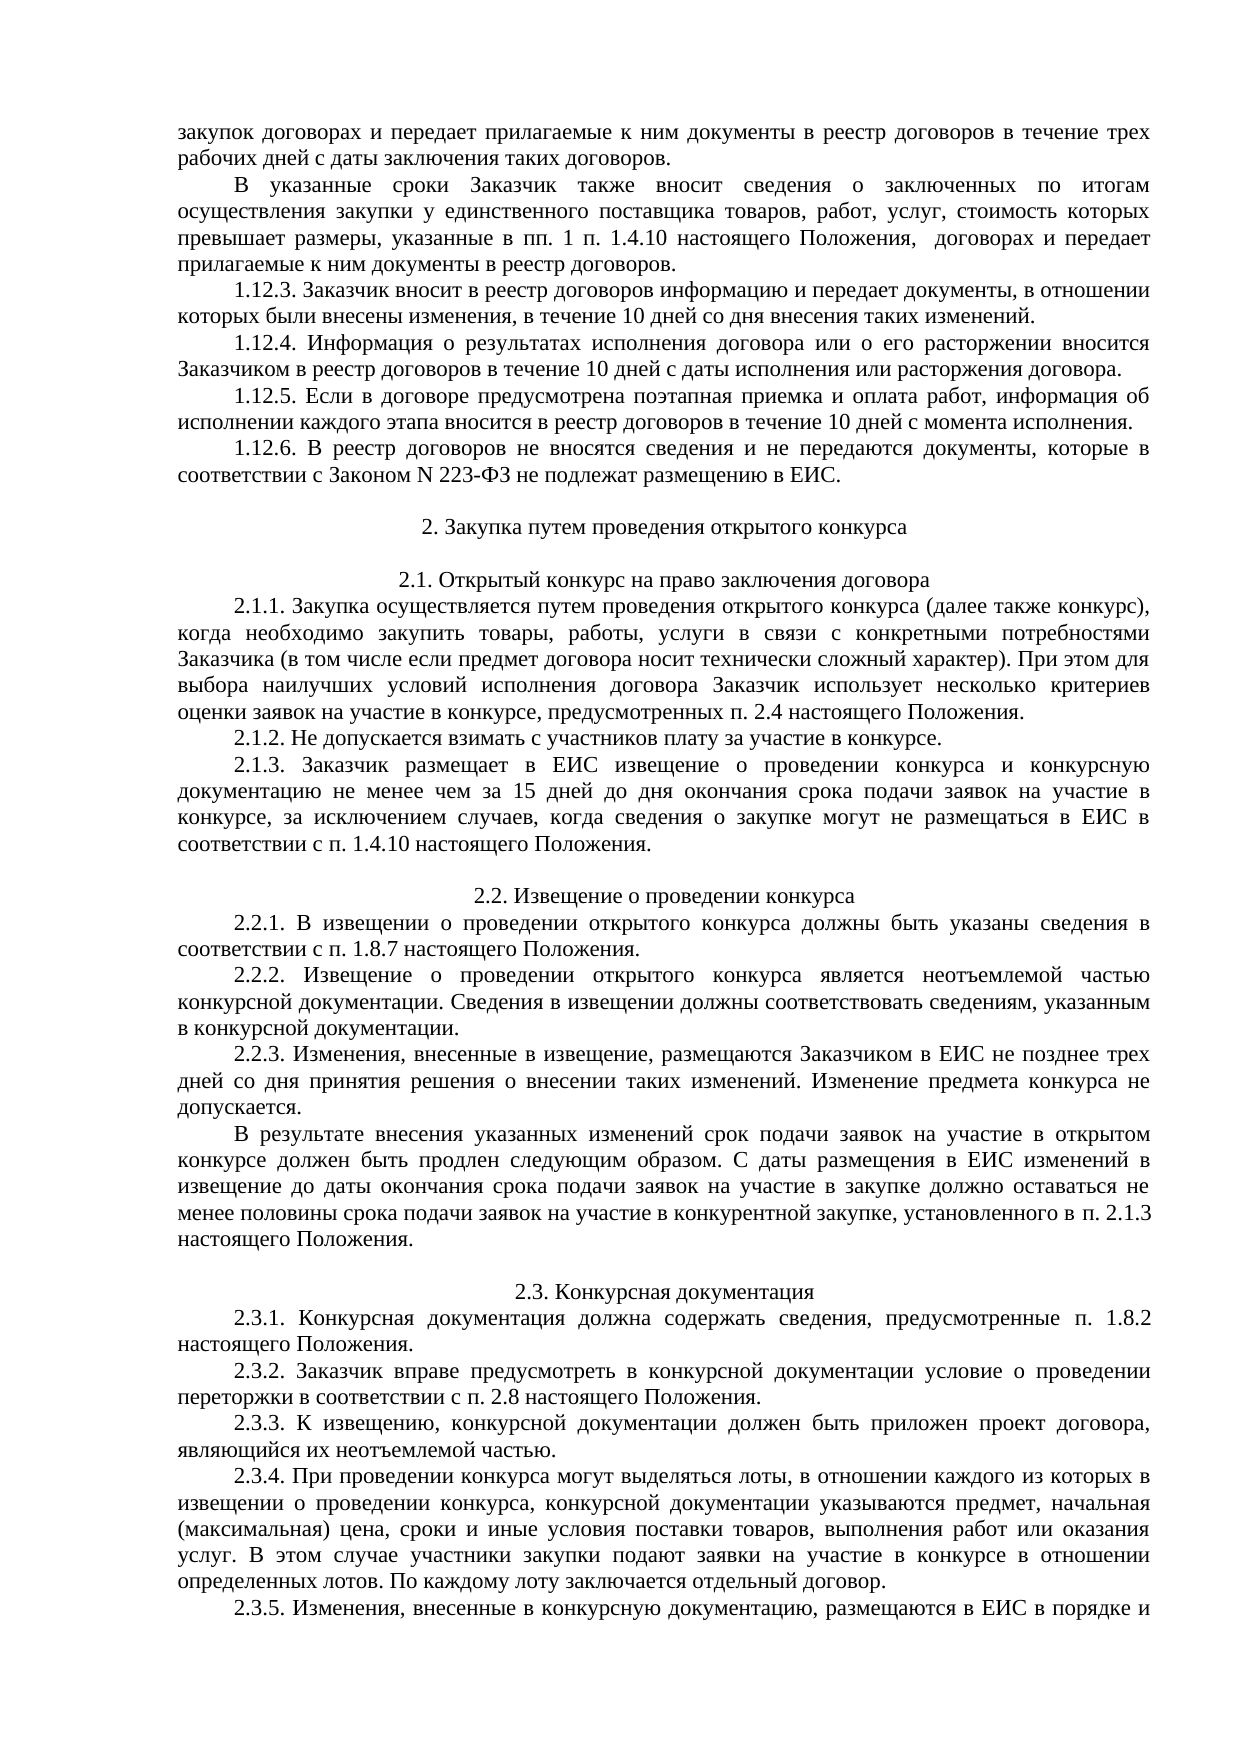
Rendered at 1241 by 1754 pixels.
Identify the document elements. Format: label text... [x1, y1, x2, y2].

text 2.1.2. Не допускается взимать с участников плату за участие в конкурсе. [177, 724, 1152, 751]
text В результате внесения указанных изменений срок подачи заявок на участие в открытом конкурсе должен быть продлен следующим образом. С даты размещения в ЕИС изменений в извещение до даты окончания срока подачи заявок на участие в закупке должно оставаться не менее половины срока подачи заявок на участие в конкурентной закупке, установленного в п. 2.1.3 настоящего Положения. [177, 1119, 1152, 1251]
text 2.2.2. Извещение о проведении открытого конкурса является неотъемлемой частью конкурсной документации. Сведения в извещении должны соответствовать сведениям, указанным в конкурсной документации. [177, 961, 1152, 1041]
text 2.2.1. В извещении о проведении открытого конкурса должны быть указаны сведения в соответствии с п. 1.8.7 настоящего Положения. [177, 909, 1152, 961]
text 2.3.4. При проведении конкурса могут выделяться лоты, в отношении каждого из которых в извещении о проведении конкурса, конкурсной документации указываются предмет, начальная (максимальная) цена, сроки и иные условия поставки товаров, выполнения работ или оказания услуг. В этом случае участники закупки подают заявки на участие в конкурсе в отношении определенных лотов. По каждому лоту заключается отдельный договор. [177, 1462, 1152, 1594]
text 2.3.2. Заказчик вправе предусмотреть в конкурсной документации условие о проведении переторжки в соответствии с п. 2.8 настоящего Положения. [177, 1357, 1152, 1409]
text 1.12.6. В реестр договоров не вносятся сведения и не передаются документы, которые в соответствии с Законом N 223-ФЗ не подлежат размещению в ЕИС. [177, 434, 1152, 487]
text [177, 1594, 1152, 1620]
text 1.12.4. Информация о результатах исполнения договора или о его расторжении вносится Заказчиком в реестр договоров в течение 10 дней с даты исполнения или расторжения договора. [177, 329, 1152, 382]
text 2.2.3. Изменения, внесенные в извещение, размещаются Заказчиком в ЕИС не позднее трех дней со дня принятия решения о внесении таких изменений. Изменение предмета конкурса не допускается. [177, 1041, 1152, 1119]
text 2.1. Открытый конкурс на право заключения договора [177, 566, 1152, 592]
text 2.3.3. К извещению, конкурсной документации должен быть приложен проект договора, являющийся их неотъемлемой частью. [177, 1409, 1152, 1462]
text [177, 118, 1152, 171]
text 2.3. Конкурсная документация [177, 1278, 1152, 1304]
text 1.12.5. Если в договоре предусмотрена поэтапная приемка и оплата работ, информация об исполнении каждого этапа вносится в реестр договоров в течение 10 дней с момента исполнения. [177, 382, 1152, 434]
text В указанные сроки Заказчик также вносит сведения о заключенных по итогам осуществления закупки у единственного поставщика товаров, работ, услуг, стоимость которых превышает размеры, указанные в пп. 1 п. 1.4.10 настоящего Положения, договорах и передает прилагаемые к ним документы в реестр договоров. [177, 171, 1152, 276]
text 1.12.3. Заказчик вносит в реестр договоров информацию и передает документы, в отношении которых были внесены изменения, в течение 10 дней со дня внесения таких изменений. [177, 276, 1152, 329]
text 2.1.1. Закупка осуществляется путем проведения открытого конкурса (далее также конкурс), когда необходимо закупить товары, работы, услуги в связи с конкретными потребностями Заказчика (в том числе если предмет договора носит технически сложный характер). При этом для выбора наилучших условий исполнения договора Заказчик использует несколько критериев оценки заявок на участие в конкурсе, предусмотренных п. 2.4 настоящего Положения. [177, 592, 1152, 724]
text 2. Закупка путем проведения открытого конкурса [177, 513, 1152, 540]
text 2.3.1. Конкурсная документация должна содержать сведения, предусмотренные п. 1.8.2 настоящего Положения. [177, 1304, 1152, 1357]
text 2.2. Извещение о проведении конкурса [177, 882, 1152, 909]
text 2.1.3. Заказчик размещает в ЕИС извещение о проведении конкурса и конкурсную документацию не менее чем за 15 дней до дня окончания срока подачи заявок на участие в конкурсе, за исключением случаев, когда сведения о закупке могут не размещаться в ЕИС в соответствии с п. 1.4.10 настоящего Положения. [177, 751, 1152, 856]
